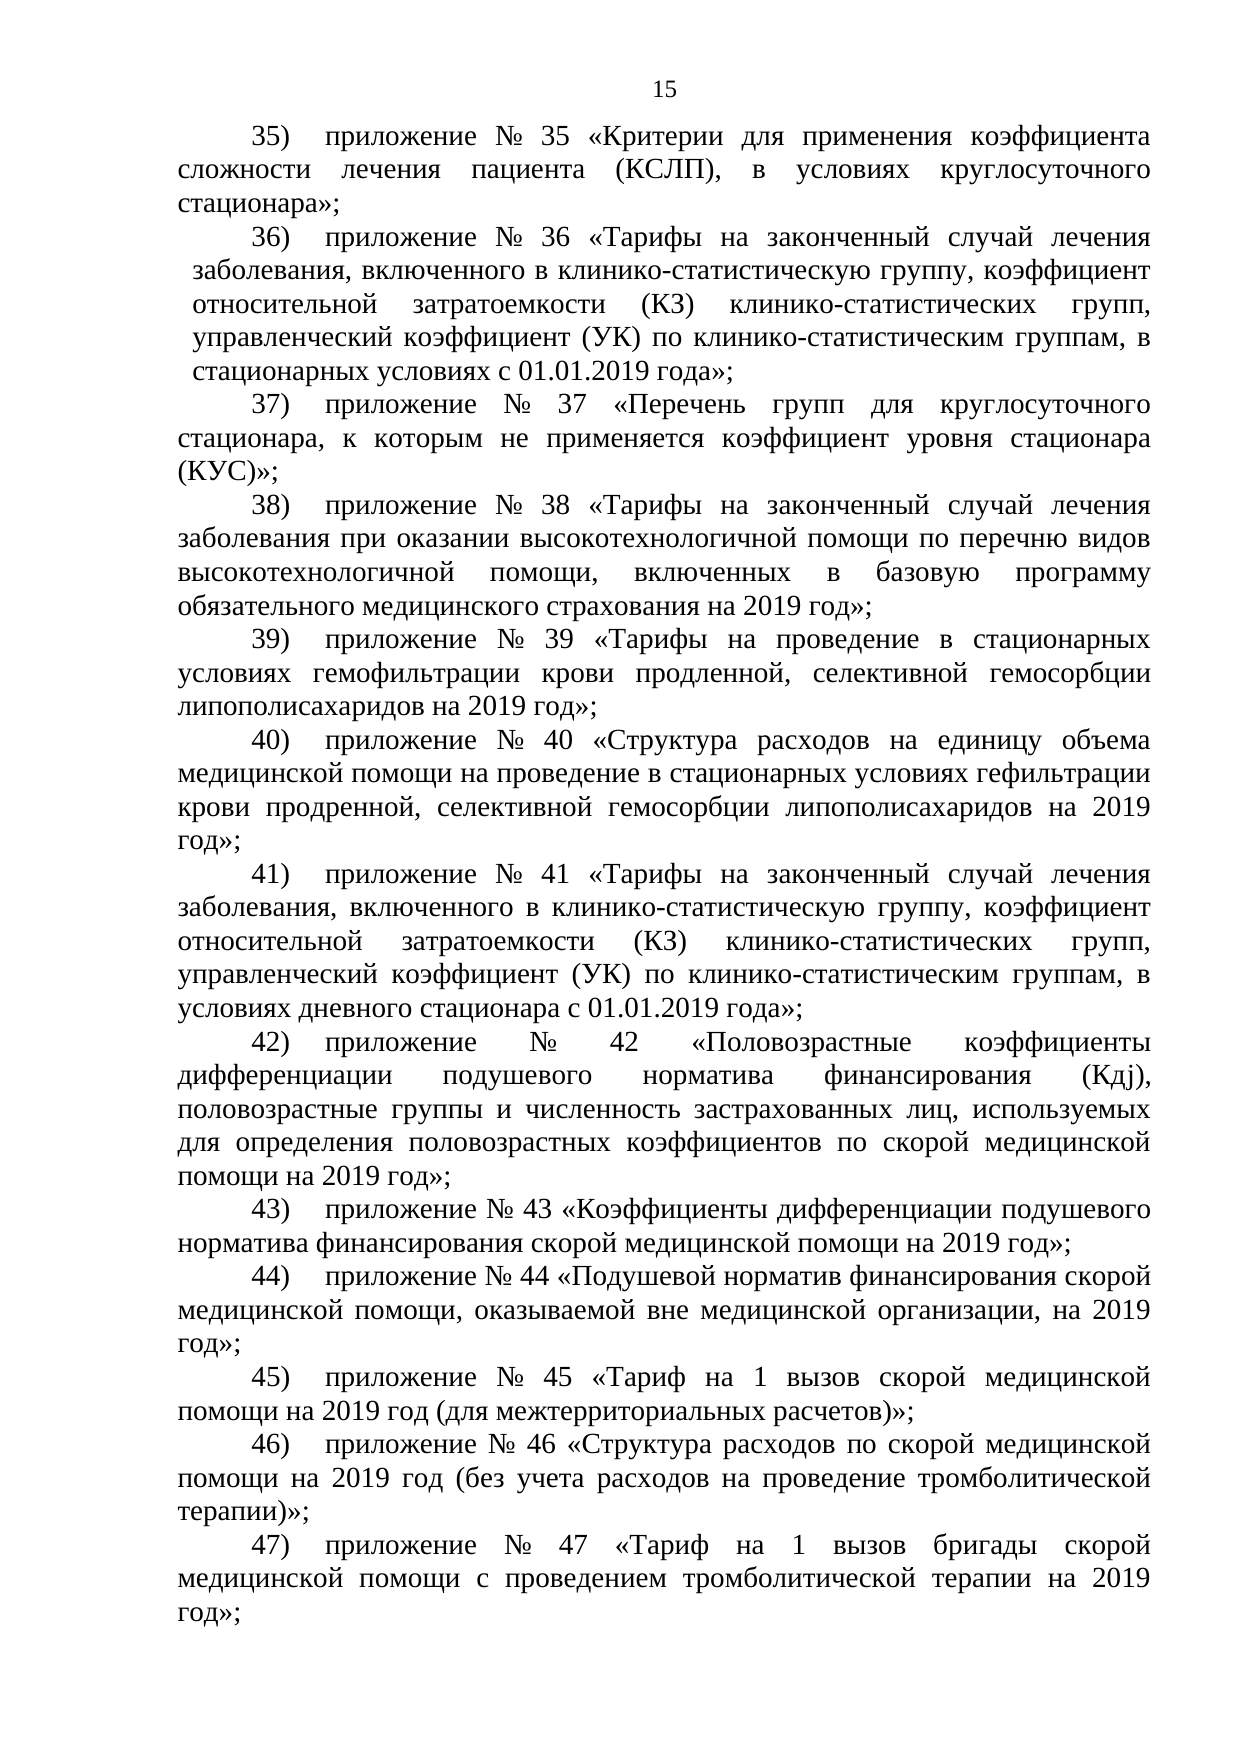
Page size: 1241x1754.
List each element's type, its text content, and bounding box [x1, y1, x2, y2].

list приложение № 46 «Структура расходов по скорой медицинской помощи на 2019 год (без учета расходов на проведение тромболитической терапии)»; [177, 1426, 1152, 1527]
list приложение № 36 «Тарифы на законченный случай лечения заболевания, включенного в клинико-статистическую группу, коэффициент относительной затратоемкости (КЗ) клинико-статистических групп, управленческий коэффициент (УК) по клинико-статистическим группам, в стационарных условиях с 01.01.2019 года»; [192, 219, 1152, 386]
list приложение № 35 «Критерии для применения коэффициента сложности лечения пациента (КСЛП), в условиях круглосуточного стационара»; [177, 118, 1152, 219]
list приложение № 39 «Тарифы на проведение в стационарных условиях гемофильтрации крови продленной, селективной гемосорбции липополисахаридов на 2019 год»; [177, 621, 1152, 722]
list приложение № 41 «Тарифы на законченный случай лечения заболевания, включенного в клинико-статистическую группу, коэффициент относительной затратоемкости (КЗ) клинико-статистических групп, управленческий коэффициент (УК) по клинико-статистическим группам, в условиях дневного стационара с 01.01.2019 года»; [177, 856, 1152, 1024]
list приложение № 47 «Тариф на 1 вызов бригады скорой медицинской помощи с проведением тромболитической терапии на 2019 год»; [177, 1527, 1152, 1627]
list приложение № 38 «Тарифы на законченный случай лечения заболевания при оказании высокотехнологичной помощи по перечню видов высокотехнологичной помощи, включенных в базовую программу обязательного медицинского страхования на 2019 год»; [177, 487, 1152, 621]
list приложение № 44 «Подушевой норматив финансирования скорой медицинской помощи, оказываемой вне медицинской организации, на 2019 год»; [177, 1258, 1152, 1359]
list приложение № 43 «Коэффициенты дифференциации подушевого норматива финансирования скорой медицинской помощи на 2019 год»; [177, 1191, 1152, 1258]
list приложение № 40 «Структура расходов на единицу объема медицинской помощи на проведение в стационарных условиях гефильтрации крови продренной, селективной гемосорбции липополисахаридов на 2019 год»; [177, 722, 1152, 856]
list приложение № 42 «Половозрастные коэффициенты дифференциации подушевого норматива финансирования (Кдj), половозрастные группы и численность застрахованных лиц, используемых для определения половозрастных коэффициентов по скорой медицинской помощи на 2019 год»; [177, 1024, 1152, 1191]
list приложение № 37 «Перечень групп для круглосуточного стационара, к которым не применяется коэффициент уровня стационара (КУС)»; [177, 386, 1152, 487]
list приложение № 45 «Тариф на 1 вызов скорой медицинской помощи на 2019 год (для межтерриториальных расчетов)»; [177, 1359, 1152, 1426]
